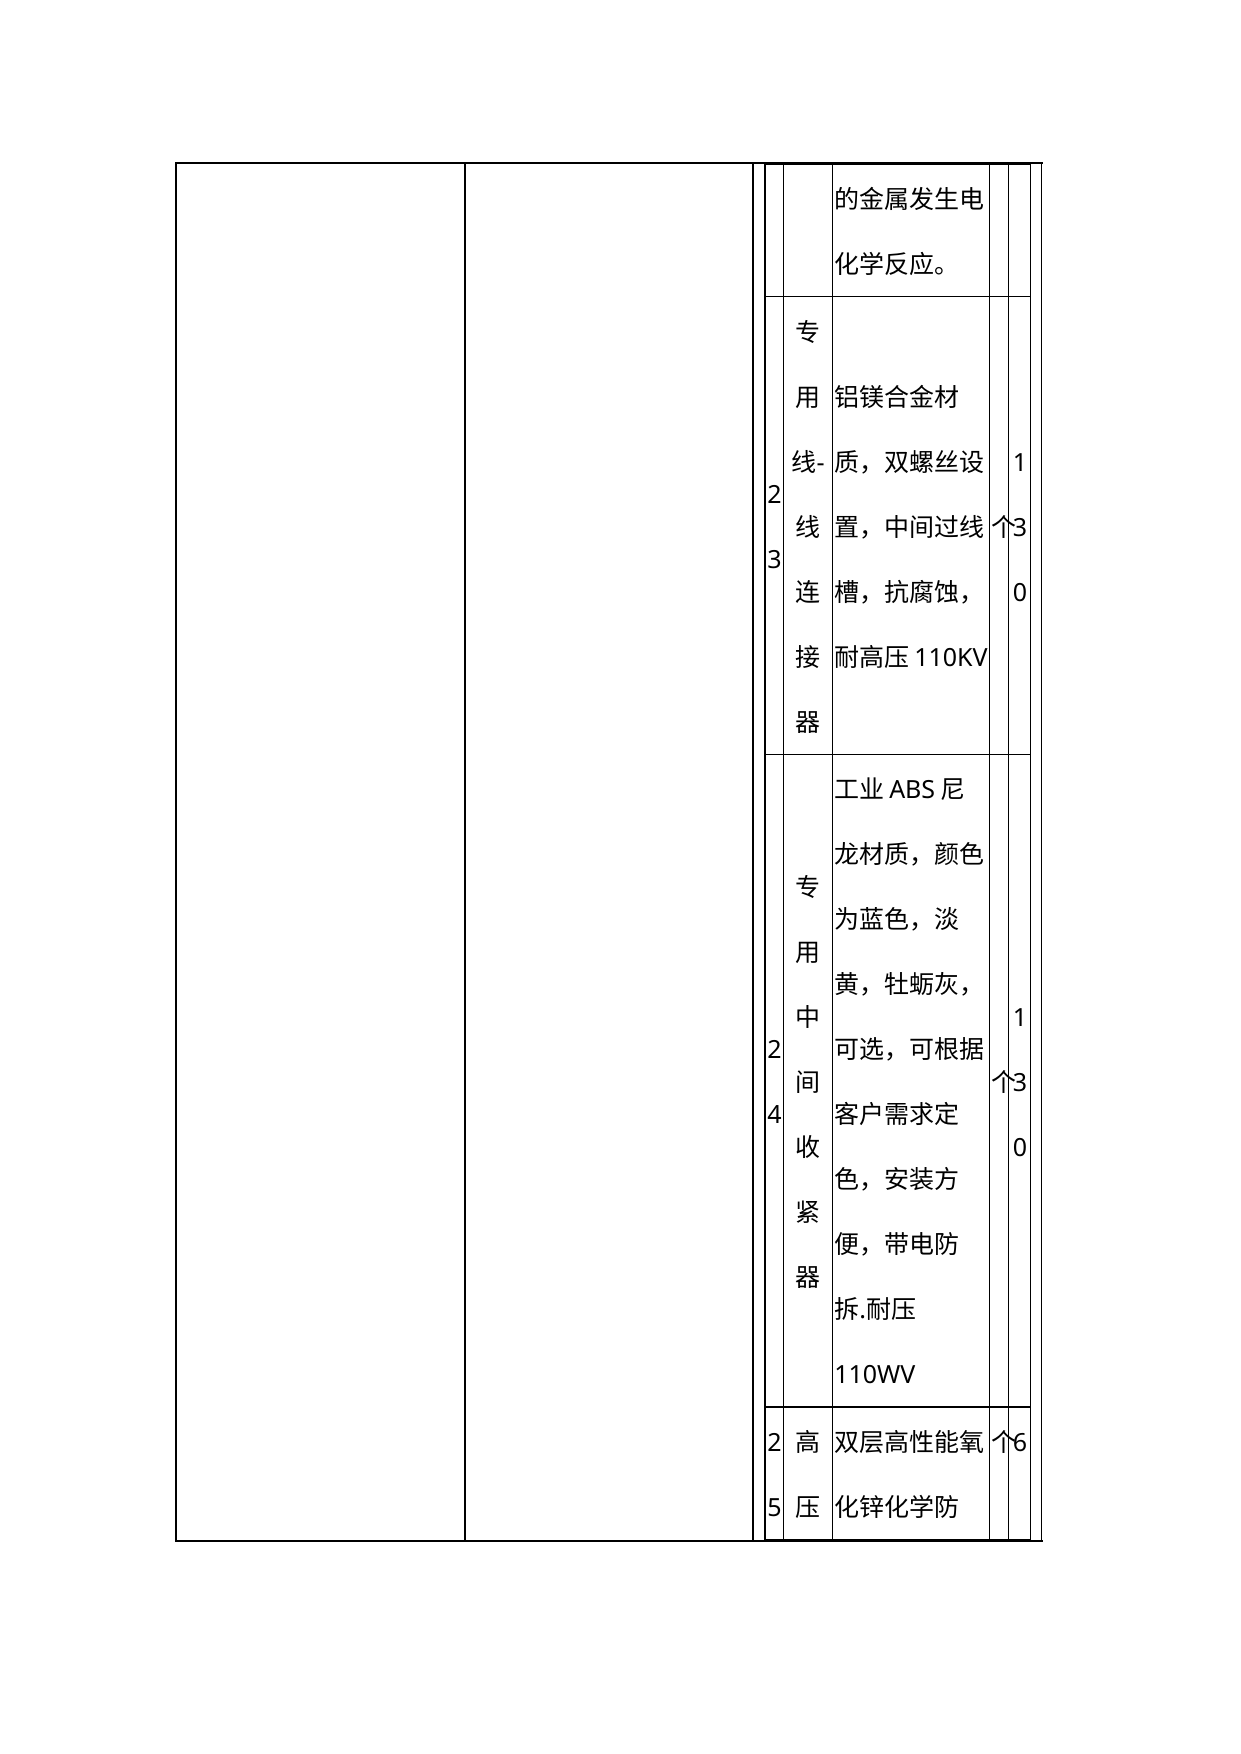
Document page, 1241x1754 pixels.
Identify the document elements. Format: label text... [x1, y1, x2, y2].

table_cell [1009, 165, 1030, 296]
table_cell [766, 1408, 783, 1539]
table_cell [766, 755, 783, 1406]
table_cell [766, 297, 783, 754]
table_cell [784, 1408, 832, 1539]
table_cell [990, 1408, 1008, 1539]
table_cell [754, 164, 764, 1540]
table_cell [784, 297, 832, 754]
table_cell [1009, 297, 1030, 754]
table_cell [833, 1408, 989, 1539]
table_cell 1 [177, 164, 464, 1540]
table_cell [784, 755, 832, 1406]
table_cell [1009, 1408, 1030, 1539]
table_cell [833, 755, 989, 1406]
table_cell [784, 165, 832, 296]
table_cell [1031, 164, 1041, 1540]
table_cell [833, 165, 989, 296]
table_cell [466, 164, 752, 1540]
table_cell [990, 297, 1008, 754]
table_cell [990, 165, 1008, 296]
table_cell [833, 297, 989, 754]
table_cell [1016, 1442, 1023, 1449]
table_cell [1009, 755, 1030, 1406]
table_cell [990, 755, 1008, 1406]
table_cell [766, 165, 783, 296]
